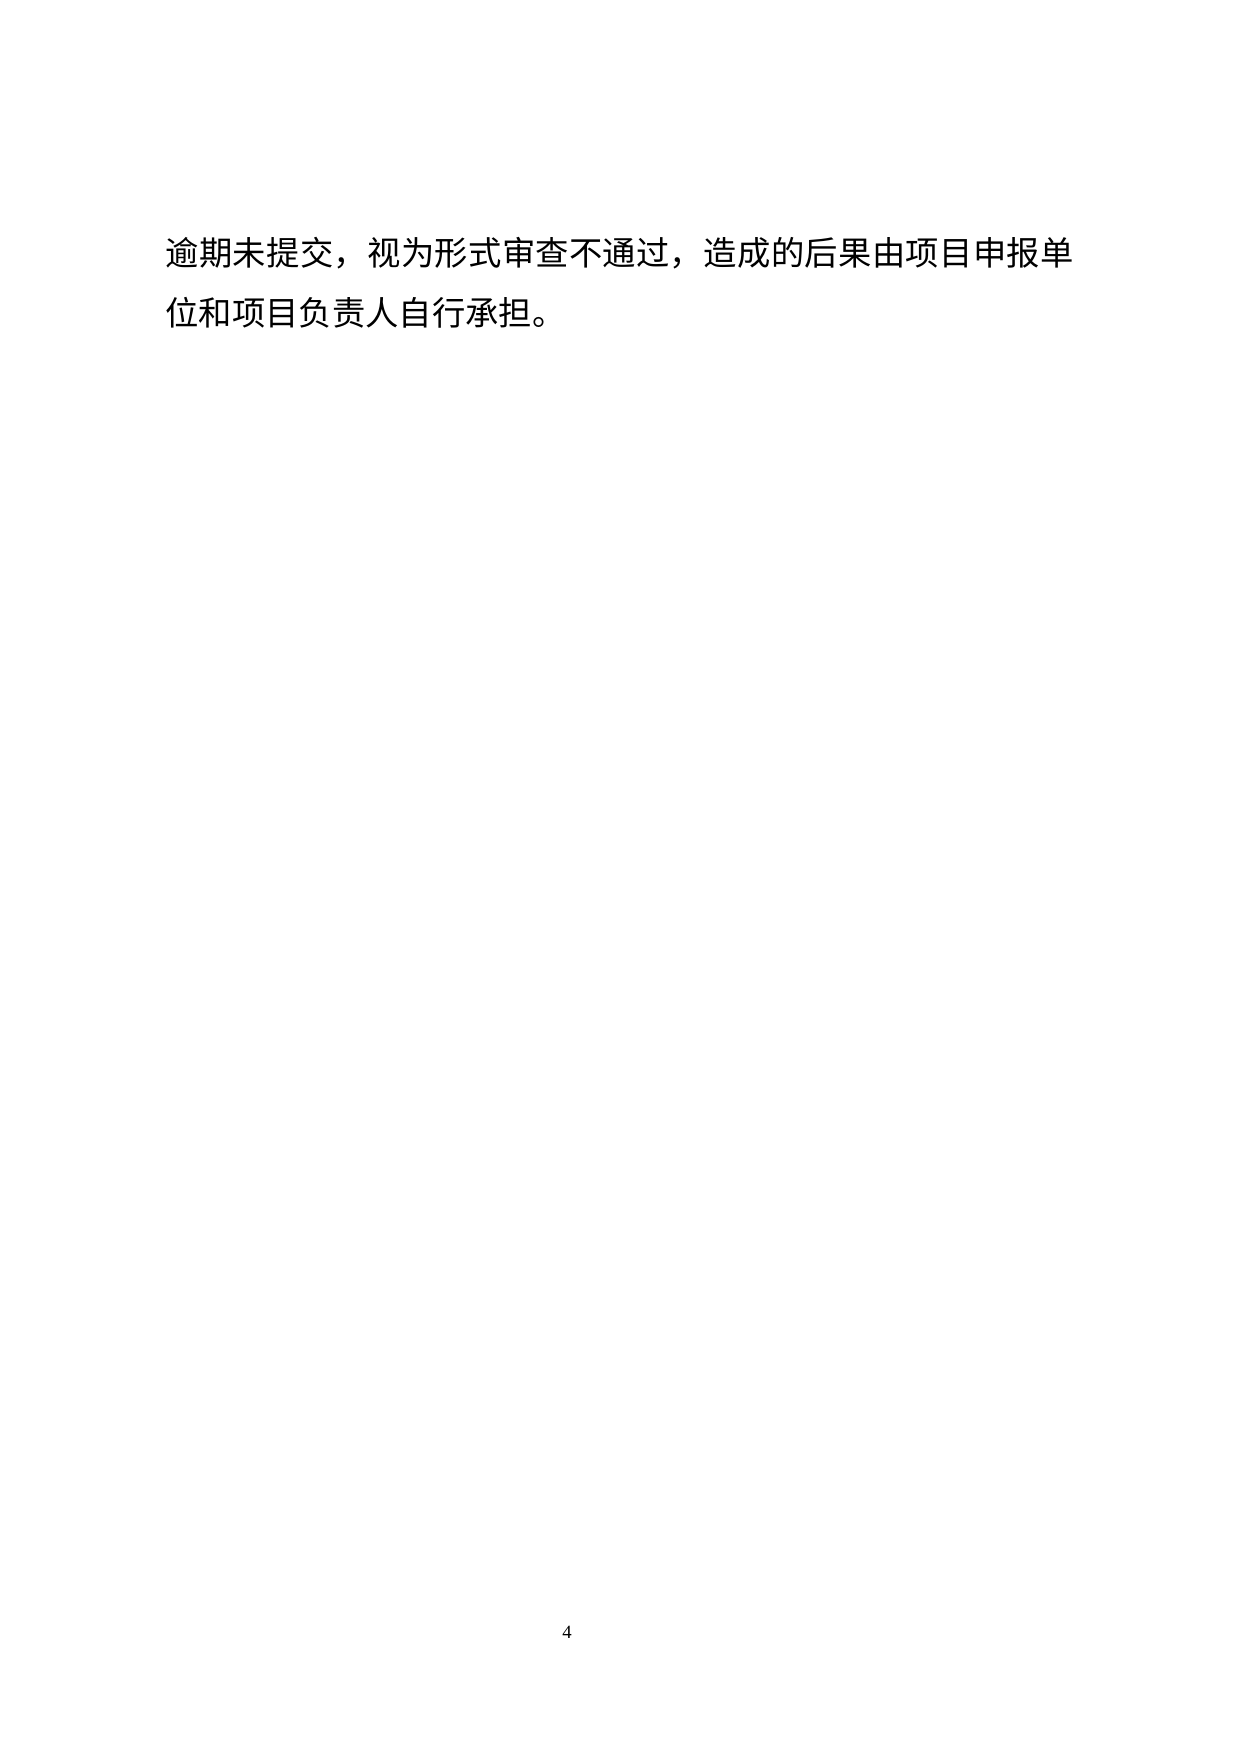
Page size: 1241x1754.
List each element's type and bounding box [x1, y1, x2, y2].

text [165, 218, 1075, 338]
